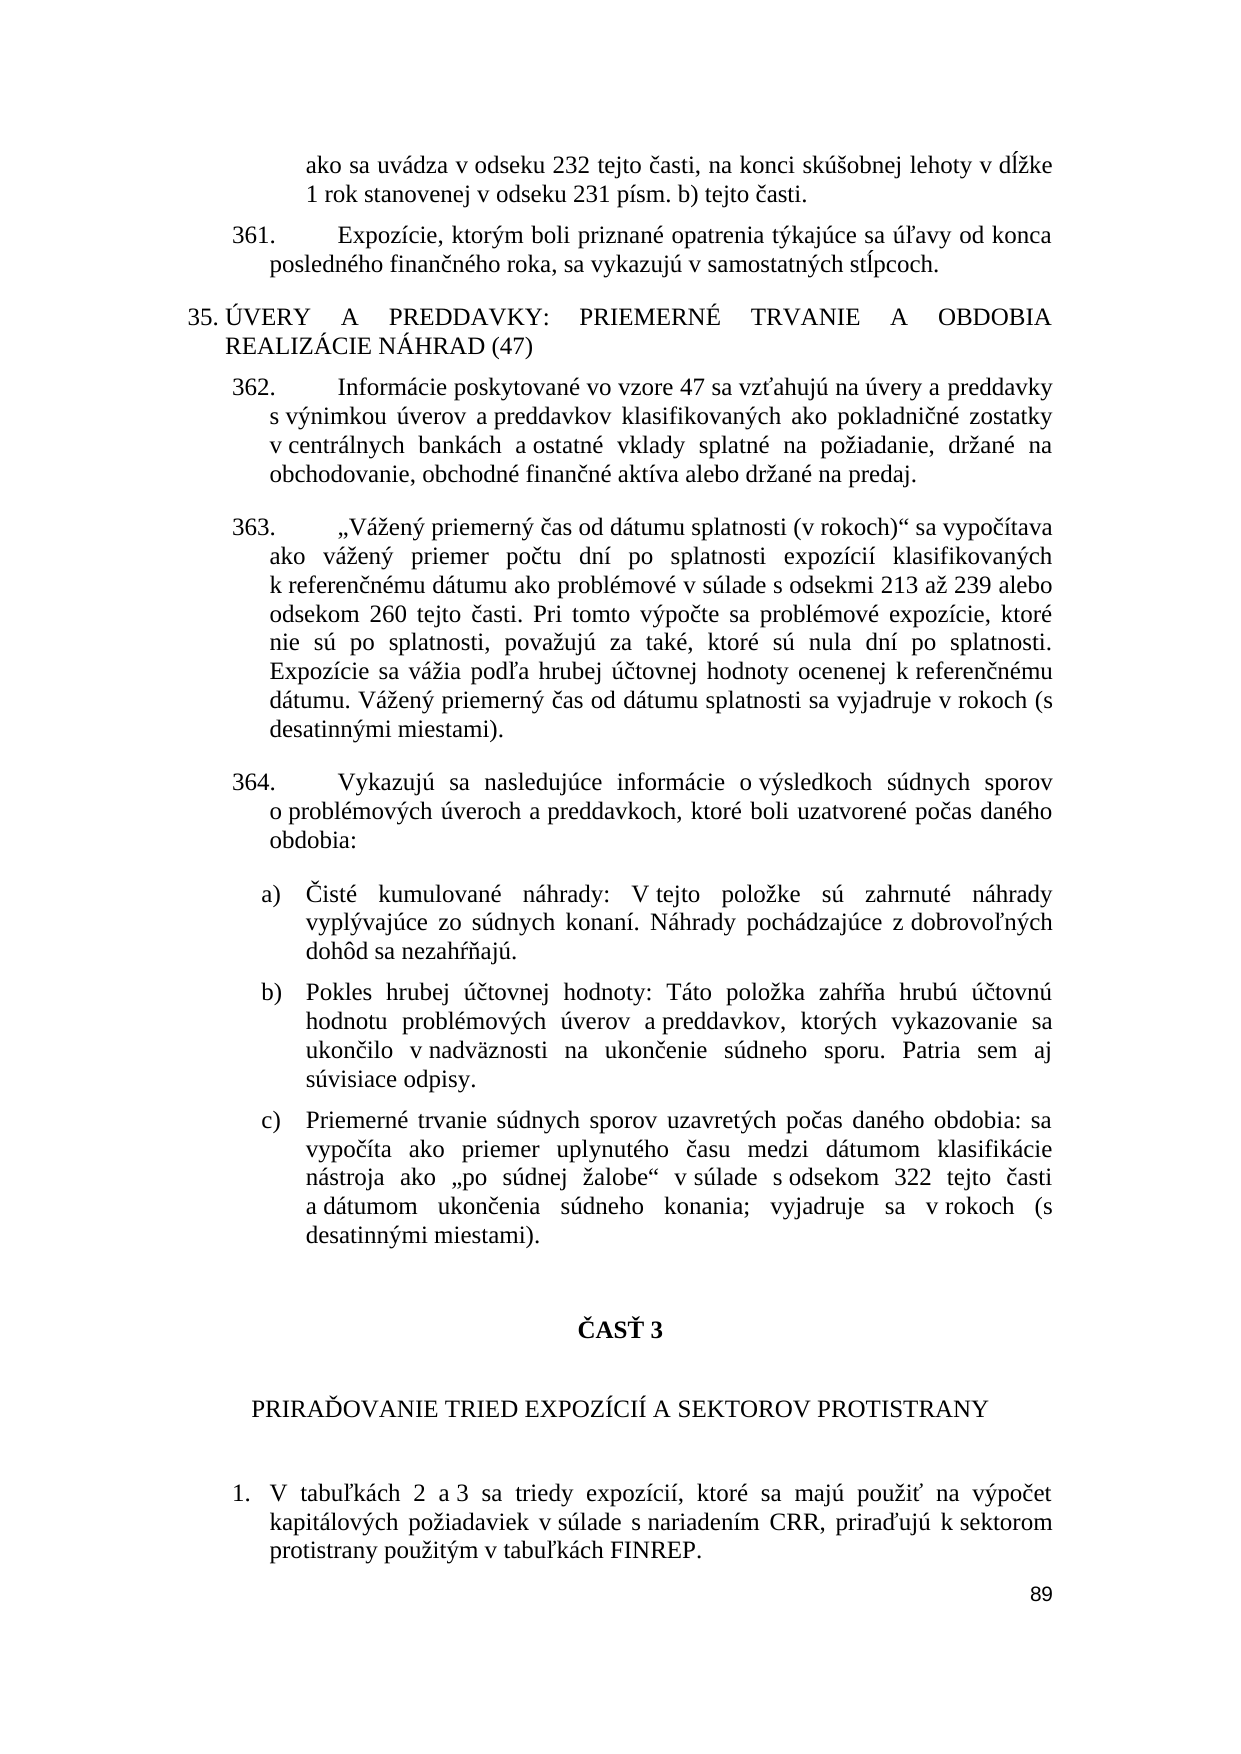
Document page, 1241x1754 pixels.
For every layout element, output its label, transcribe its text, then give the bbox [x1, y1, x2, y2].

list 361. Expozície, ktorým boli priznané opatrenia týkajúce sa úľavy od konca posledného finančného roka, sa vykazujú v samostatných stĺpcoch. [232, 220, 1053, 277]
list 1. V tabuľkách 2 a 3 sa triedy expozícií, ktoré sa majú použiť na výpočet kapitálových požiadaviek v súlade s nariadením CRR, priraďujú k sektorom protistrany použitým v tabuľkách FINREP. [232, 1478, 1053, 1564]
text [261, 150, 1053, 207]
text b) Pokles hrubej účtovnej hodnoty: Táto položka zahŕňa hrubú účtovnú hodnotu problémových úverov a preddavkov, ktorých vykazovanie sa ukončilo v nadväznosti na ukončenie súdneho sporu. Patria sem aj súvisiace odpisy. [261, 977, 1053, 1092]
list 363. „Vážený priemerný čas od dátumu splatnosti (v rokoch)“ sa vypočítava ako vážený priemer počtu dní po splatnosti expozícií klasifikovaných k referenčnému dátumu ako problémové v súlade s odsekmi 213 až 239 alebo odsekom 260 tejto časti. Pri tomto výpočte sa problémové expozície, ktoré nie sú po splatnosti, považujú za také, ktoré sú nula dní po splatnosti. Expozície sa vážia podľa hrubej účtovnej hodnoty ocenenej k referenčnému dátumu. Vážený priemerný čas od dátumu splatnosti sa vyjadruje v rokoch (s desatinnými miestami). [232, 512, 1053, 742]
subtitle 35. ÚVERY A PREDDAVKY: PRIEMERNÉ TRVANIE A OBDOBIA REALIZÁCIE NÁHRAD (47) [187, 302, 1053, 360]
text a) Čisté kumulované náhrady: V tejto položke sú zahrnuté náhrady vyplývajúce zo súdnych konaní. Náhrady pochádzajúce z dobrovoľných dohôd sa nezahŕňajú. [261, 879, 1053, 965]
list 362. Informácie poskytované vo vzore 47 sa vzťahujú na úvery a preddavky s výnimkou úverov a preddavkov klasifikovaných ako pokladničné zostatky v centrálnych bankách a ostatné vklady splatné na požiadanie, držané na obchodovanie, obchodné finančné aktíva alebo držané na predaj. [232, 372, 1053, 487]
subtitle Priraďovanie tried expozícií a sektorov protistrany [187, 1394, 1053, 1422]
text c) Priemerné trvanie súdnych sporov uzavretých počas daného obdobia: sa vypočíta ako priemer uplynutého času medzi dátumom klasifikácie nástroja ako „po súdnej žalobe“ v súlade s odsekom 322 tejto časti a dátumom ukončenia súdneho konania; vyjadruje sa v rokoch (s desatinnými miestami). [261, 1105, 1053, 1249]
list 364. Vykazujú sa nasledujúce informácie o výsledkoch súdnych sporov o problémových úveroch a preddavkoch, ktoré boli uzatvorené počas daného obdobia: [232, 767, 1053, 854]
text ČASŤ 3 [187, 1315, 1053, 1344]
